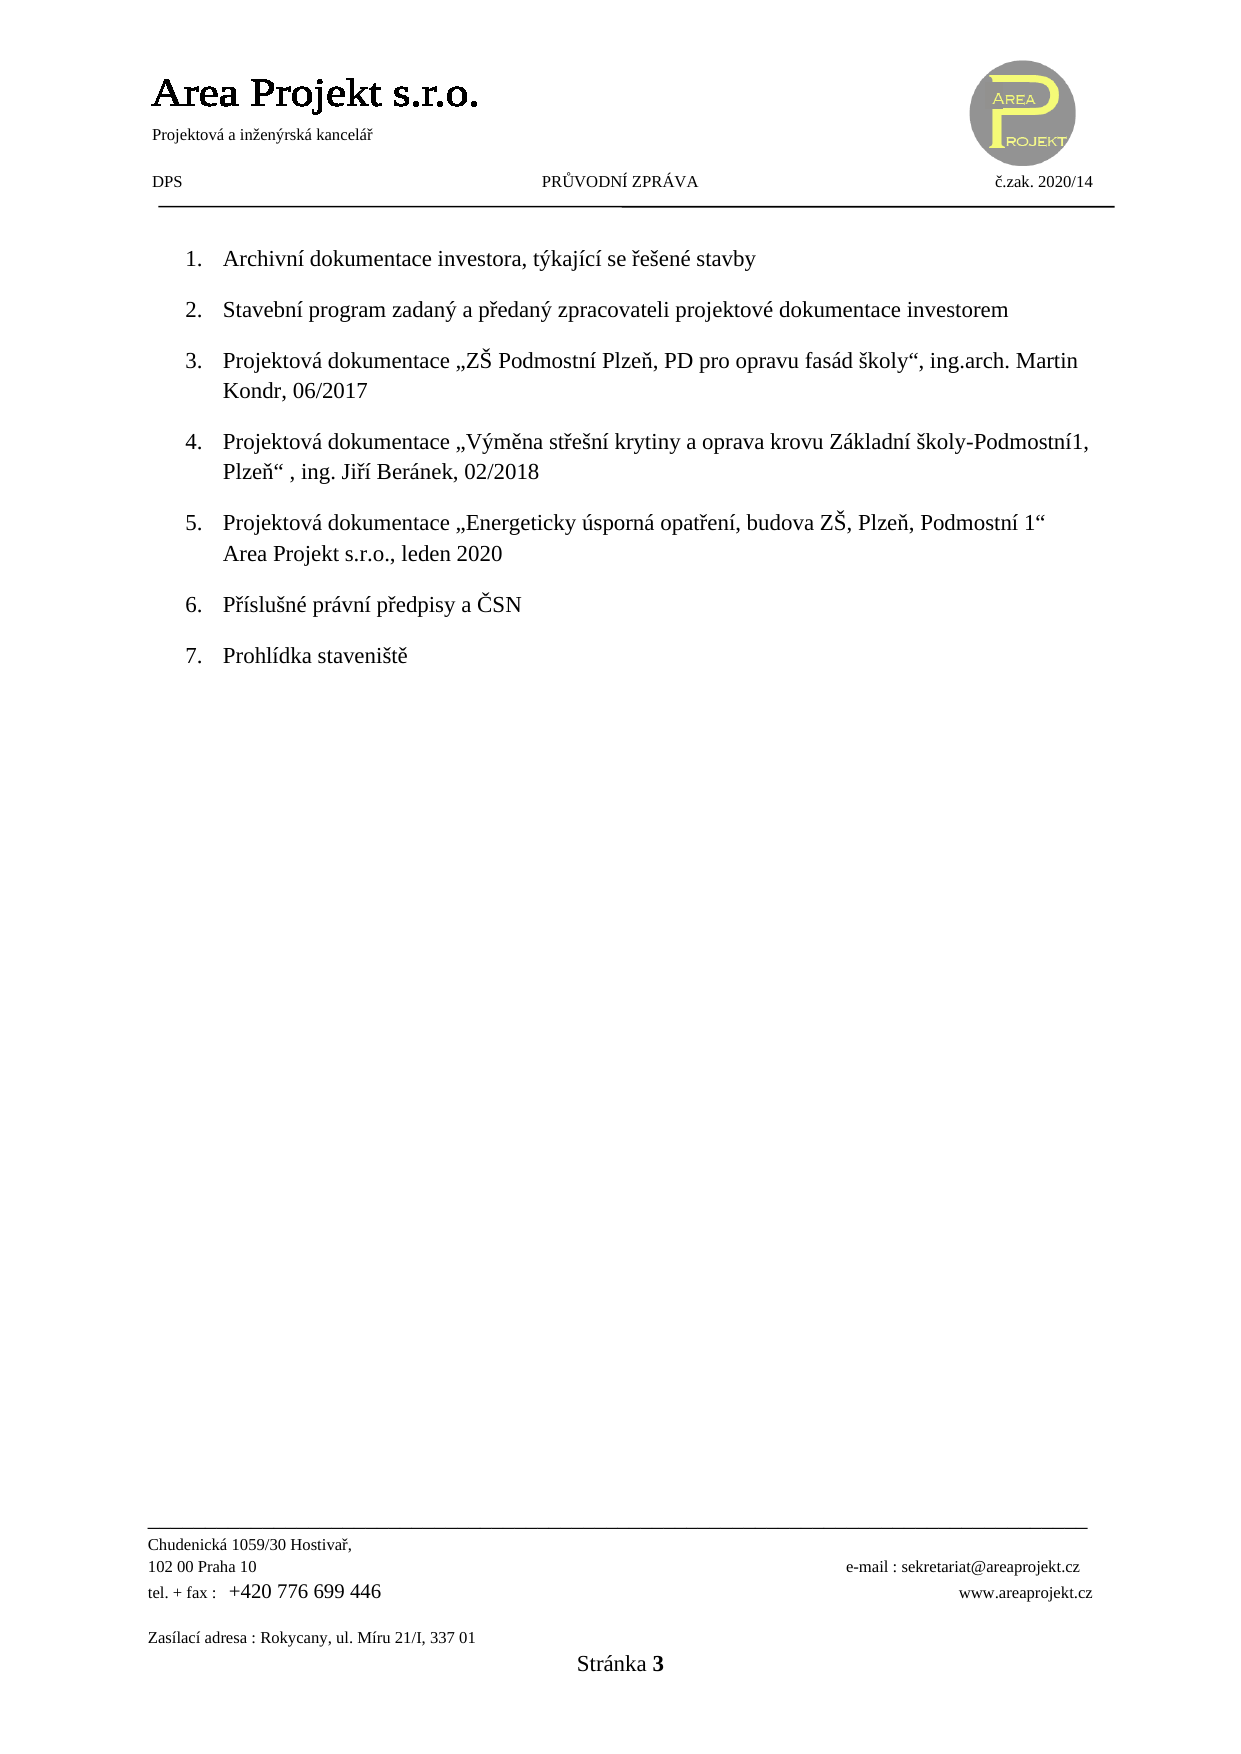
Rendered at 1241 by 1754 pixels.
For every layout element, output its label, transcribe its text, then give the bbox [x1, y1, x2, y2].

list Projektová dokumentace „Energeticky úsporná opatření, budova ZŠ, Plzeň, Podmostní 1“ Area Projekt s.r.o., leden 2020 [185, 509, 1093, 566]
picture [953, 55, 1093, 173]
list Projektová dokumentace „ZŠ Podmostní Plzeň, PD pro opravu fasád školy“, ing.arch. Martin Kondr, 06/2017 [185, 347, 1093, 403]
list Archivní dokumentace investora, týkající se řešené stavby [185, 245, 1093, 271]
list Příslušné právní předpisy a ČSN [185, 591, 1093, 617]
list Prohlídka staveniště [185, 642, 1093, 668]
list Projektová dokumentace „Výměna střešní krytiny a oprava krovu Základní školy-Podmostní1, Plzeň“ , ing. Jiří Beránek, 02/2018 [185, 428, 1093, 485]
list Stavební program zadaný a předaný zpracovateli projektové dokumentace investorem [185, 296, 1093, 322]
